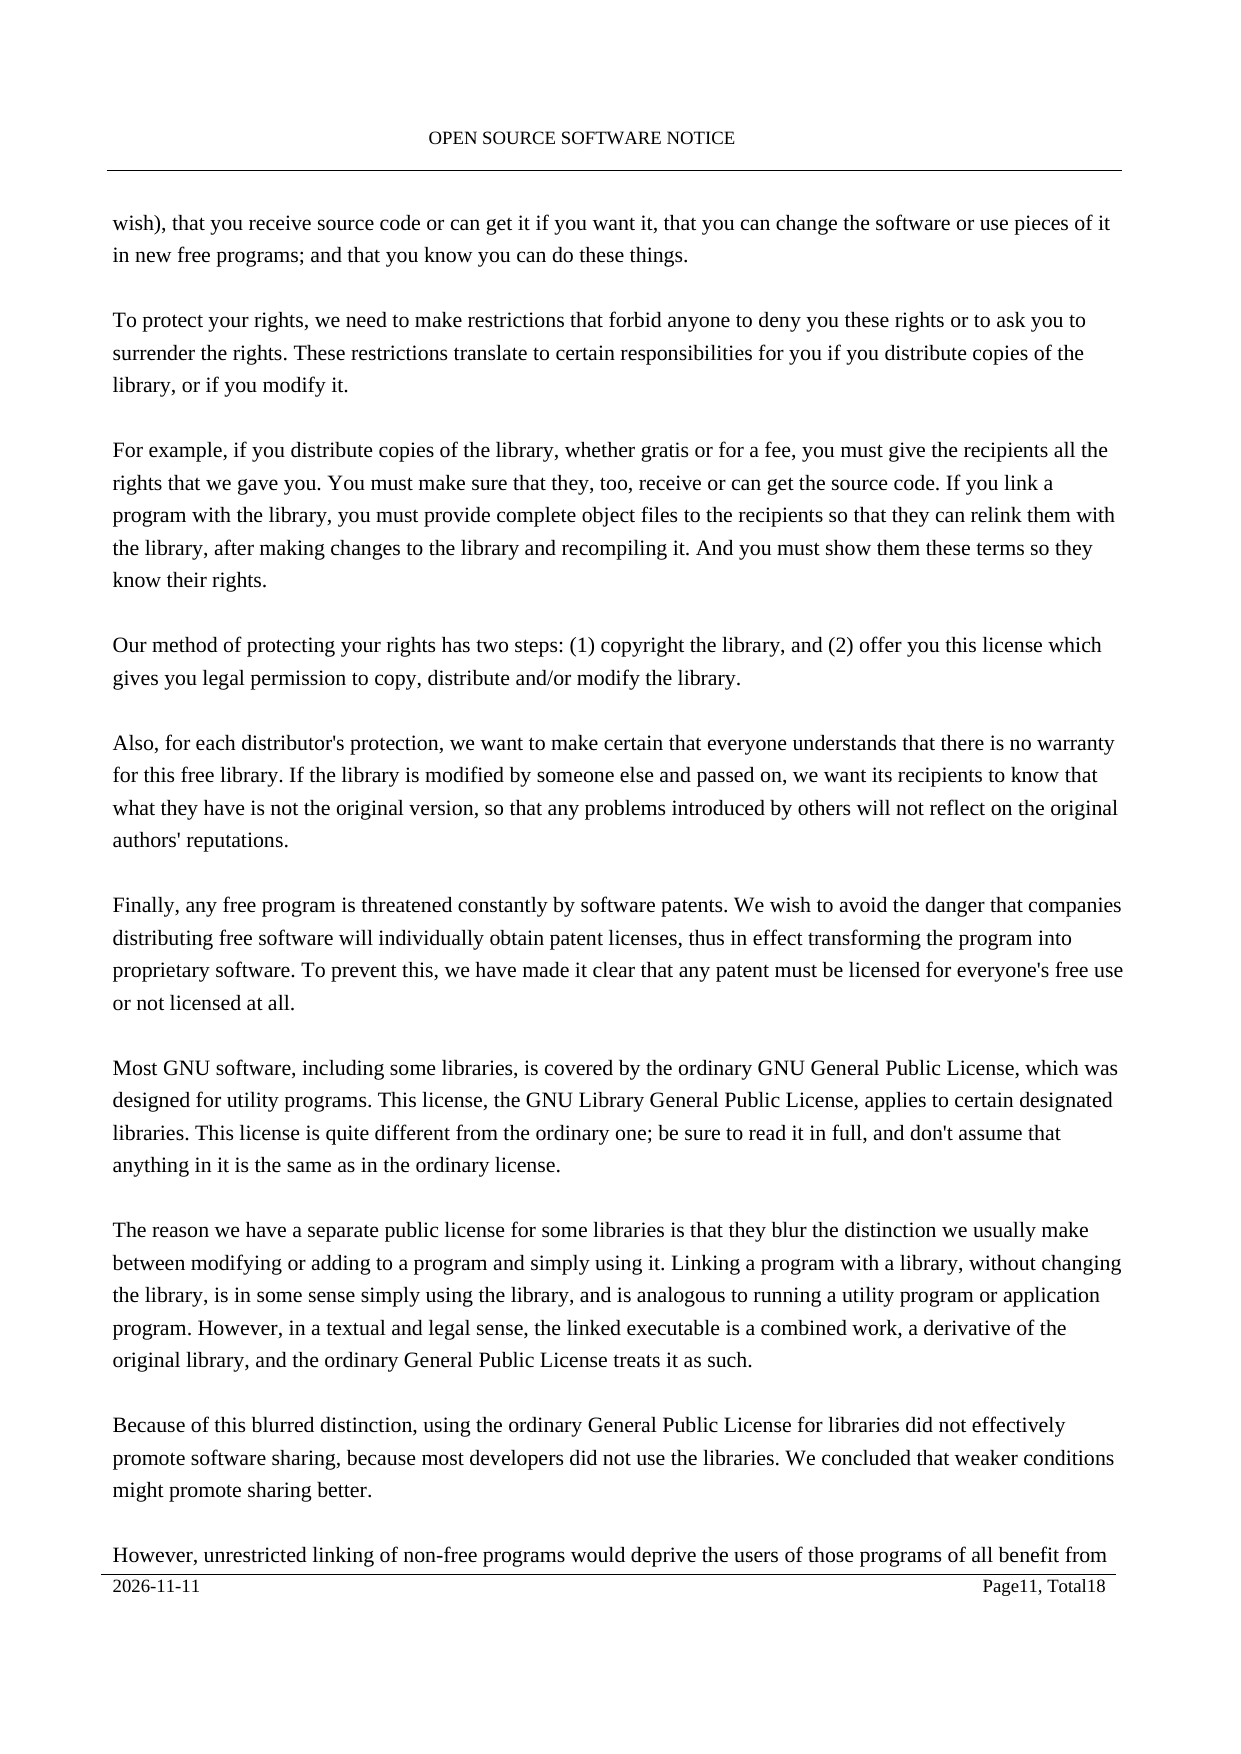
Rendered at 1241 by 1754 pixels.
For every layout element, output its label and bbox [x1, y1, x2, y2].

text [112, 206, 1128, 1571]
